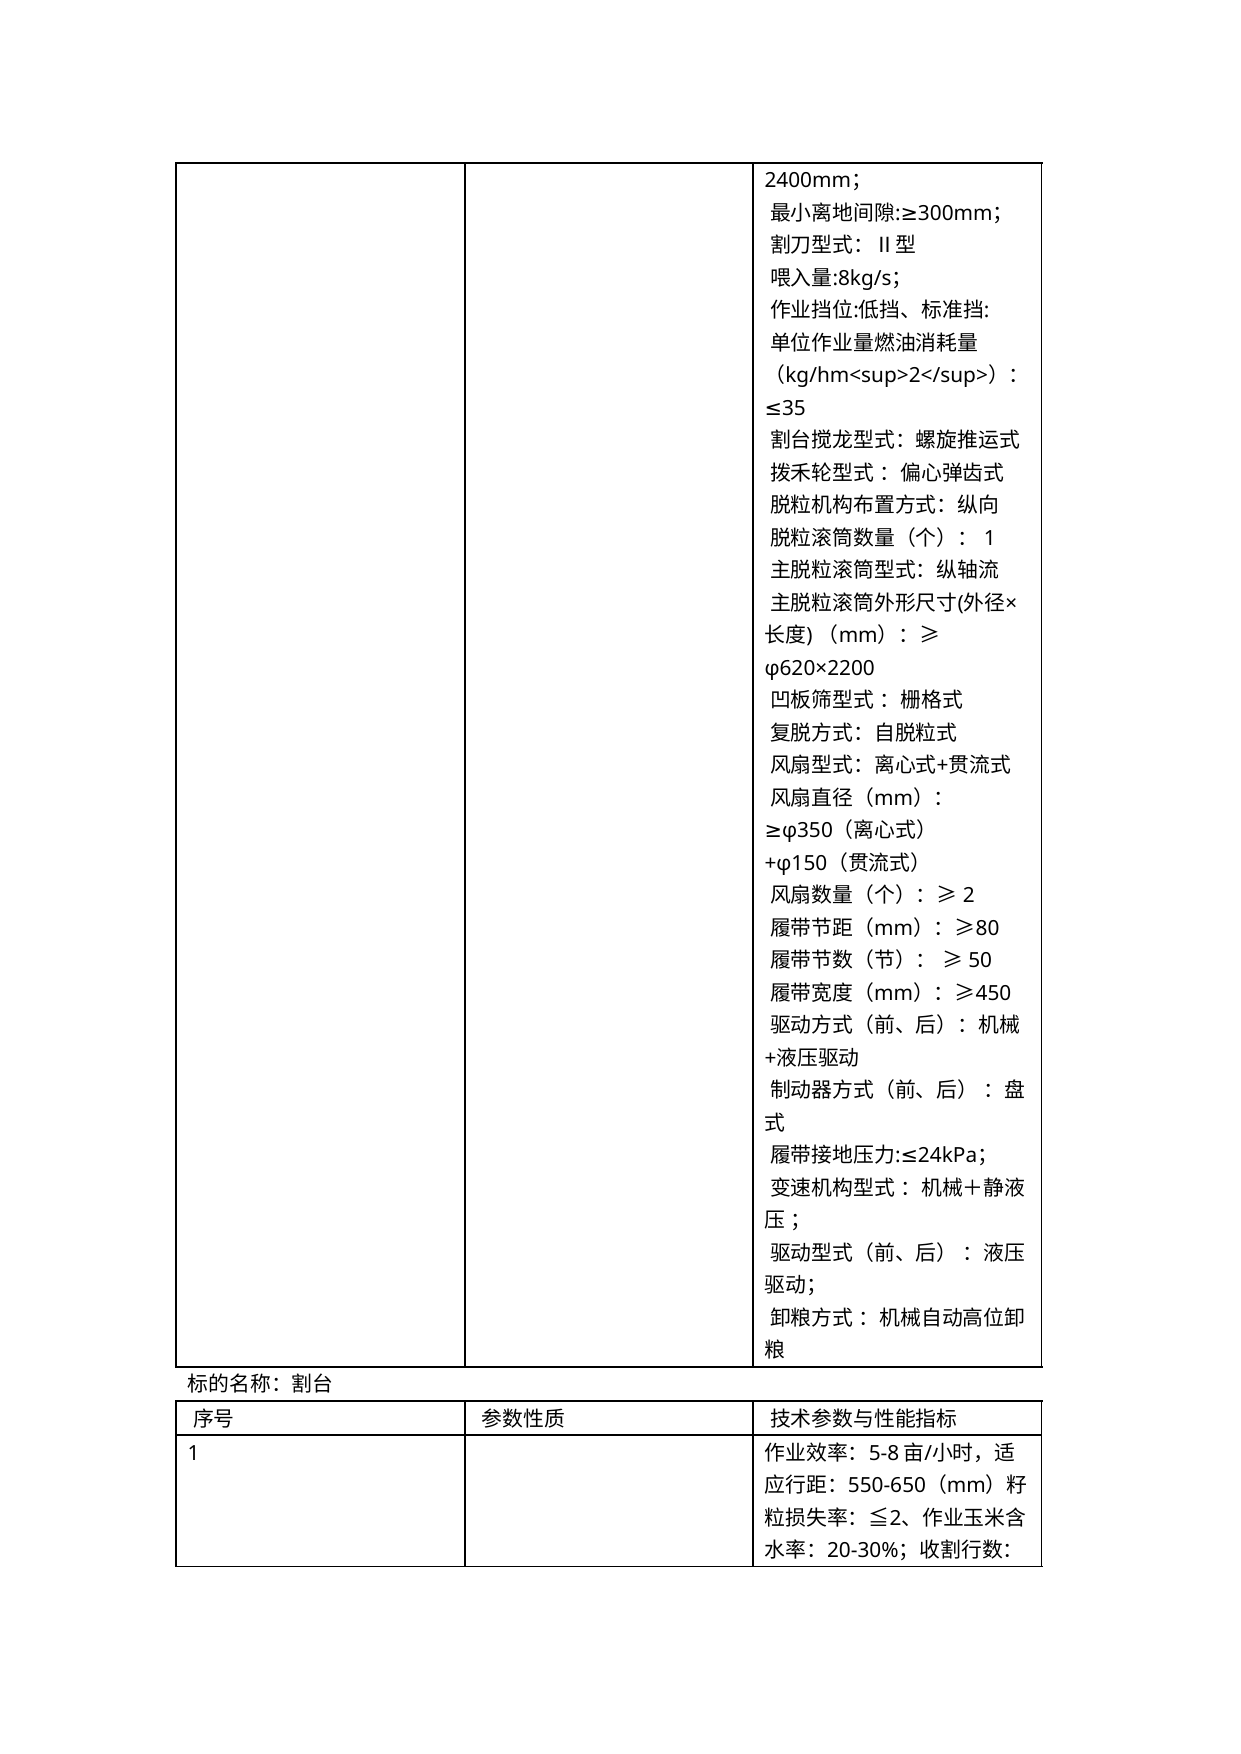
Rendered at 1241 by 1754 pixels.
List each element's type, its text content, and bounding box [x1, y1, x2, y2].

table_cell [466, 1436, 752, 1566]
table_header 参数性质 [466, 1402, 752, 1434]
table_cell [754, 1436, 1041, 1566]
table_header 序号 [177, 1402, 464, 1434]
text 标的名称：割台 [187, 1368, 1053, 1400]
table_header 技术参数与性能指标 [754, 1402, 1041, 1434]
table_cell [466, 164, 752, 1366]
table_cell 1 [177, 164, 464, 1366]
table_cell 1 [177, 1436, 464, 1566]
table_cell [754, 164, 1041, 1366]
